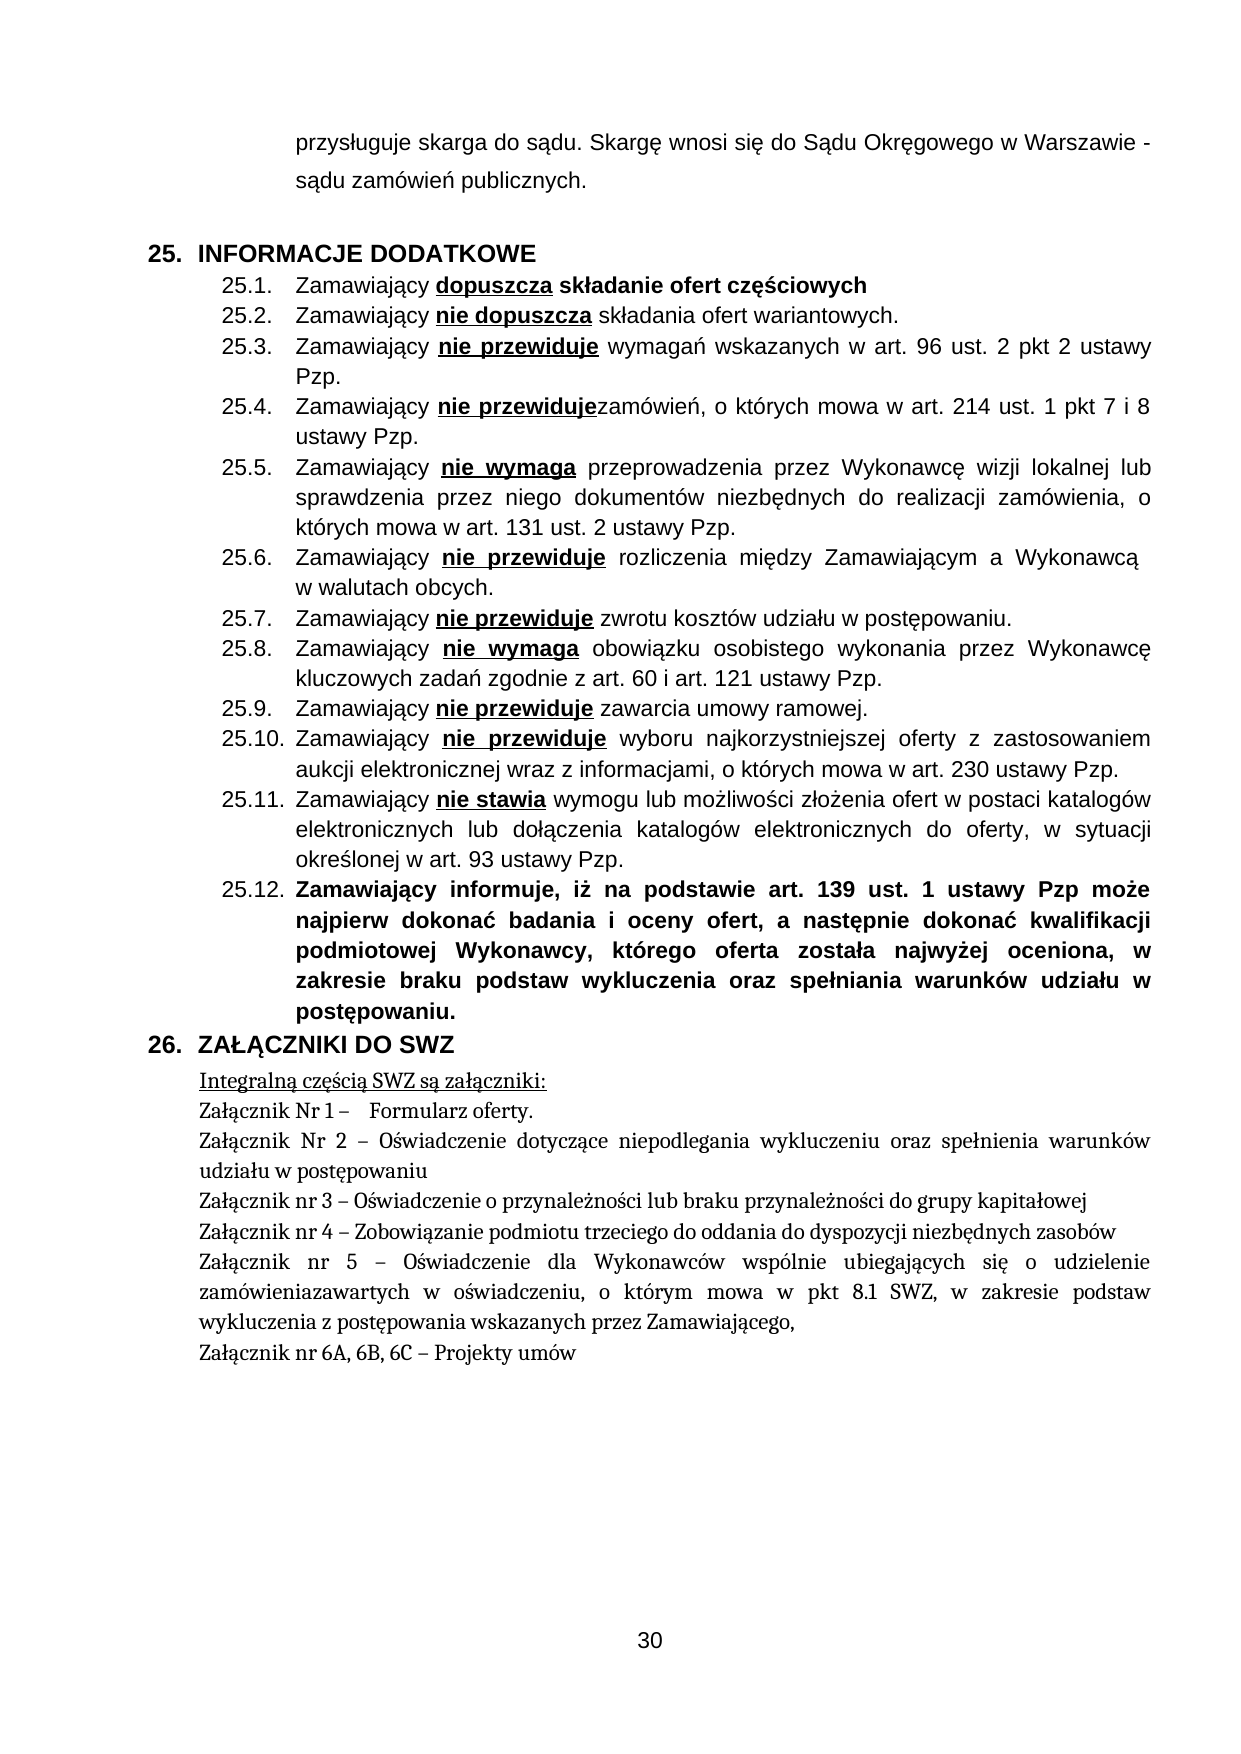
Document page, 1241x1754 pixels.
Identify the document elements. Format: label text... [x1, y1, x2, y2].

list INFORMACJE DODATKOWE [148, 231, 1152, 268]
list Zamawiający nie wymaga przeprowadzenia przez Wykonawcę wizji lokalnej lub sprawdzenia przez niego dokumentów niezbędnych do realizacji zamówienia, o których mowa w art. 131 ust. 2 ustawy Pzp. [221, 453, 1152, 540]
list Zamawiający nie przewiduje rozliczenia między Zamawiającym a Wykonawcą w walutach obcych. [221, 544, 1152, 601]
list Zamawiający nie dopuszcza składania ofert wariantowych. [221, 302, 1152, 329]
list Zamawiający nie przewidujezamówień, o których mowa w art. 214 ust. 1 pkt 7 i 8 ustawy Pzp. [221, 393, 1152, 450]
list Zamawiający nie przewiduje zwrotu kosztów udziału w postępowaniu. [221, 604, 1152, 631]
text Załącznik nr 3 – Oświadczenie o przynależności lub braku przynależności do grupy kapitałowej [199, 1188, 1152, 1215]
list Załącznik Nr 2 – Oświadczenie dotyczące niepodlegania wykluczeniu oraz spełnienia warunków udziału w postępowaniu [199, 1128, 1152, 1184]
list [221, 118, 1152, 193]
list Zamawiający nie przewiduje wymagań wskazanych w art. 96 ust. 2 pkt 2 ustawy Pzp. [221, 333, 1152, 389]
list Zamawiający informuje, iż na podstawie art. 139 ust. 1 ustawy Pzp może najpierw dokonać badania i oceny ofert, a następnie dokonać kwalifikacji podmiotowej Wykonawcy, którego oferta została najwyżej oceniona, w zakresie braku podstaw wykluczenia oraz spełniania warunków udziału w postępowaniu. [221, 876, 1152, 1026]
list Zamawiający nie wymaga obowiązku osobistego wykonania przez Wykonawcę kluczowych zadań zgodnie z art. 60 i art. 121 ustawy Pzp. [221, 635, 1152, 691]
list Załącznik nr 6A, 6B, 6C – Projekty umów [199, 1339, 1152, 1366]
list Załącznik nr 4 – Zobowiązanie podmiotu trzeciego do oddania do dyspozycji niezbędnych zasobów [199, 1218, 1152, 1245]
list Załącznik nr 5 – Oświadczenie dla Wykonawców wspólnie ubiegających się o udzielenie zamówieniazawartych w oświadczeniu, o którym mowa w pkt 8.1 SWZ, w zakresie podstaw wykluczenia z postępowania wskazanych przez Zamawiającego, [199, 1249, 1152, 1336]
list Zamawiający nie przewiduje wyboru najkorzystniejszej oferty z zastosowaniem aukcji elektronicznej wraz z informacjami, o których mowa w art. 230 ustawy Pzp. [221, 725, 1152, 782]
list Zamawiający dopuszcza składanie ofert częściowych [221, 272, 1152, 299]
list ZAŁĄCZNIKI DO SWZ [148, 1030, 1152, 1059]
list Załącznik Nr 1 – Formularz oferty. [199, 1098, 1152, 1124]
list Zamawiający nie stawia wymogu lub możliwości złożenia ofert w postaci katalogów elektronicznych lub dołączenia katalogów elektronicznych do oferty, w sytuacji określonej w art. 93 ustawy Pzp. [221, 786, 1152, 873]
text Integralną częścią SWZ są załączniki: [148, 1067, 1152, 1094]
list Zamawiający nie przewiduje zawarcia umowy ramowej. [221, 695, 1152, 722]
